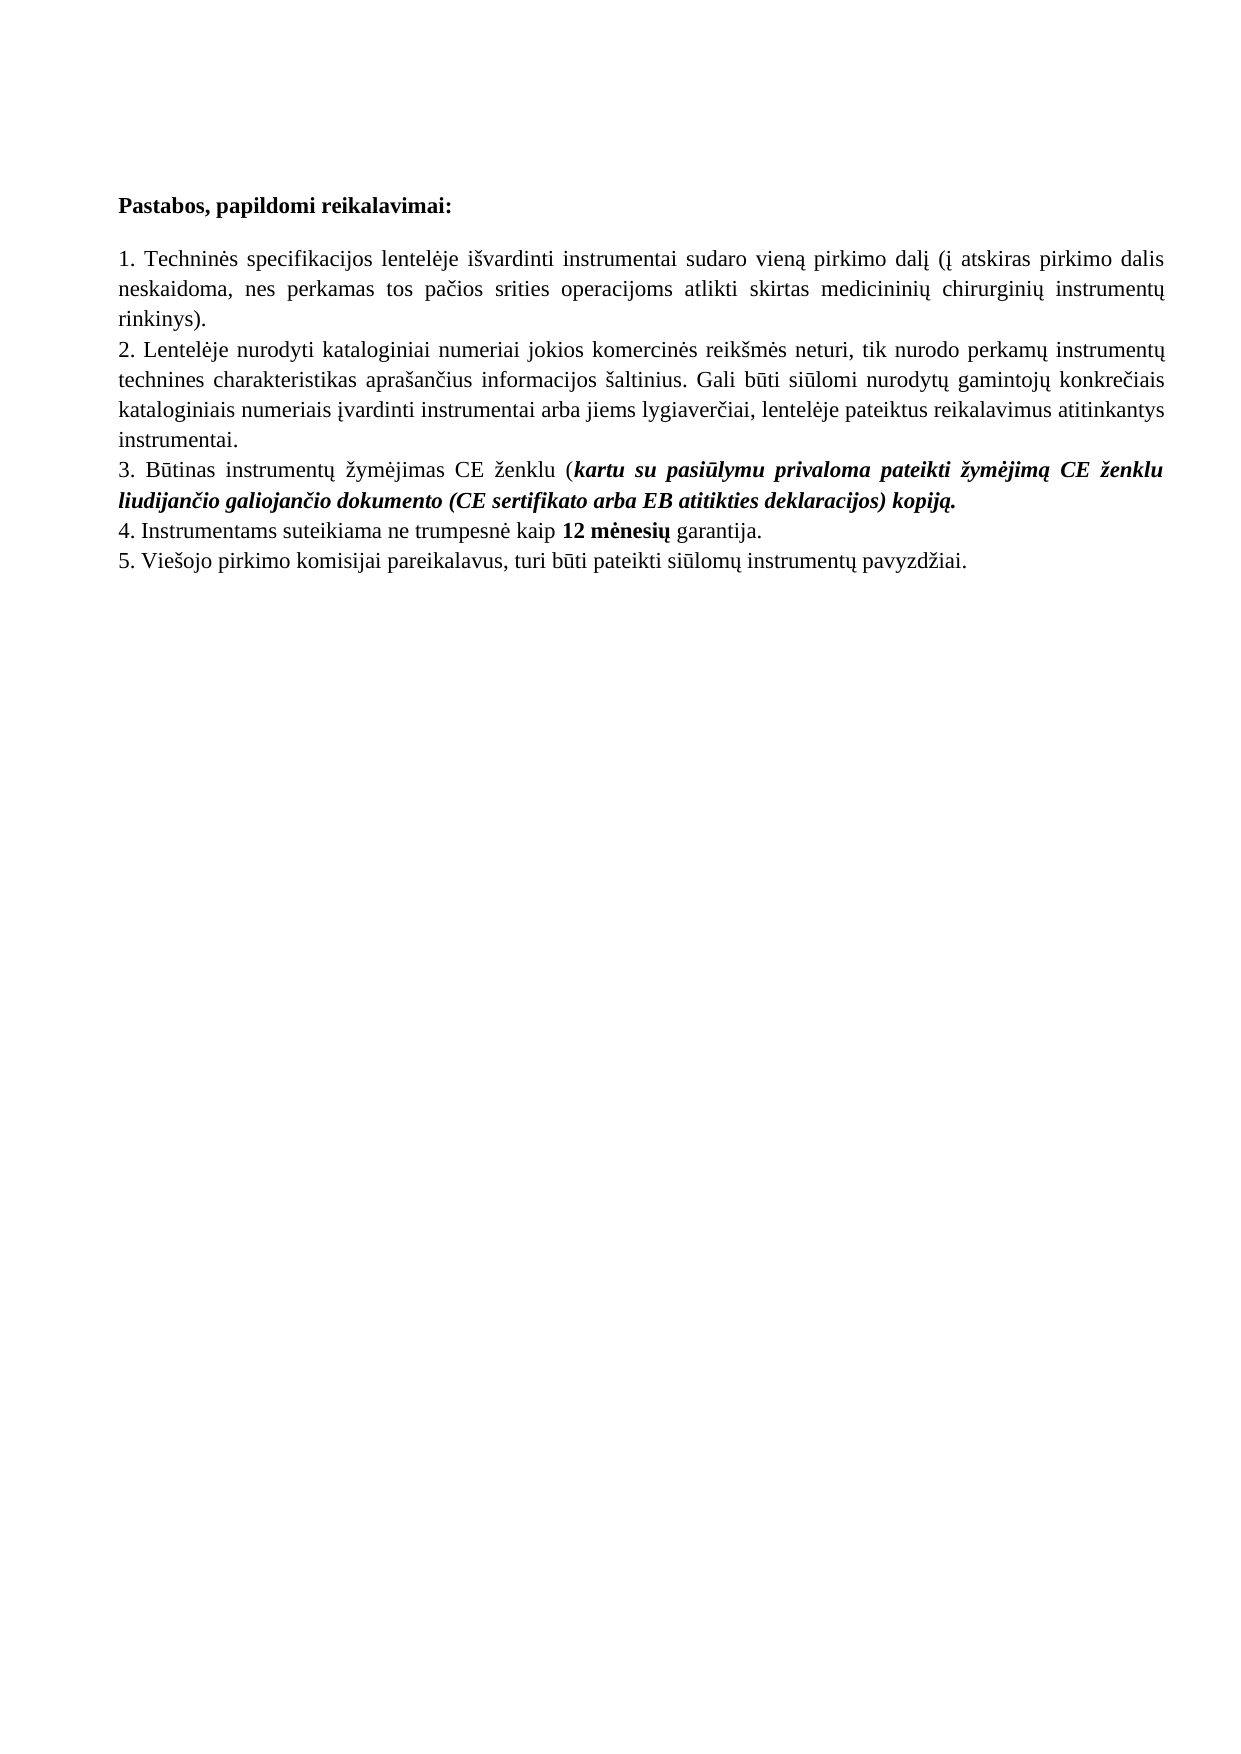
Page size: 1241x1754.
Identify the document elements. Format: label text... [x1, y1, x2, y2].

text 4. Instrumentams suteikiama ne trumpesnė kaip 12 mėnesių garantija. [118, 517, 1167, 543]
text 3. Būtinas instrumentų žymėjimas CE ženklu (kartu su pasiūlymu privaloma pateikti žymėjimą CE ženklu liudijančio galiojančio dokumento (CE sertifikato arba EB atitikties deklaracijos) kopiją. [118, 457, 1167, 513]
text 5. Viešojo pirkimo komisijai pareikalavus, turi būti pateikti siūlomų instrumentų pavyzdžiai. [118, 547, 1167, 573]
text 1. Techninės specifikacijos lentelėje išvardinti instrumentai sudaro vieną pirkimo dalį (į atskiras pirkimo dalis neskaidoma, nes perkamas tos pačios srities operacijoms atlikti skirtas medicininių chirurginių instrumentų rinkinys). [118, 245, 1167, 332]
text Pastabos, papildomi reikalavimai: [118, 192, 1167, 218]
text 2. Lentelėje nurodyti kataloginiai numeriai jokios komercinės reikšmės neturi, tik nurodo perkamų instrumentų technines charakteristikas aprašančius informacijos šaltinius. Gali būti siūlomi nurodytų gamintojų konkrečiais kataloginiais numeriais įvardinti instrumentai arba jiems lygiaverčiai, lentelėje pateiktus reikalavimus atitinkantys instrumentai. [118, 336, 1167, 453]
